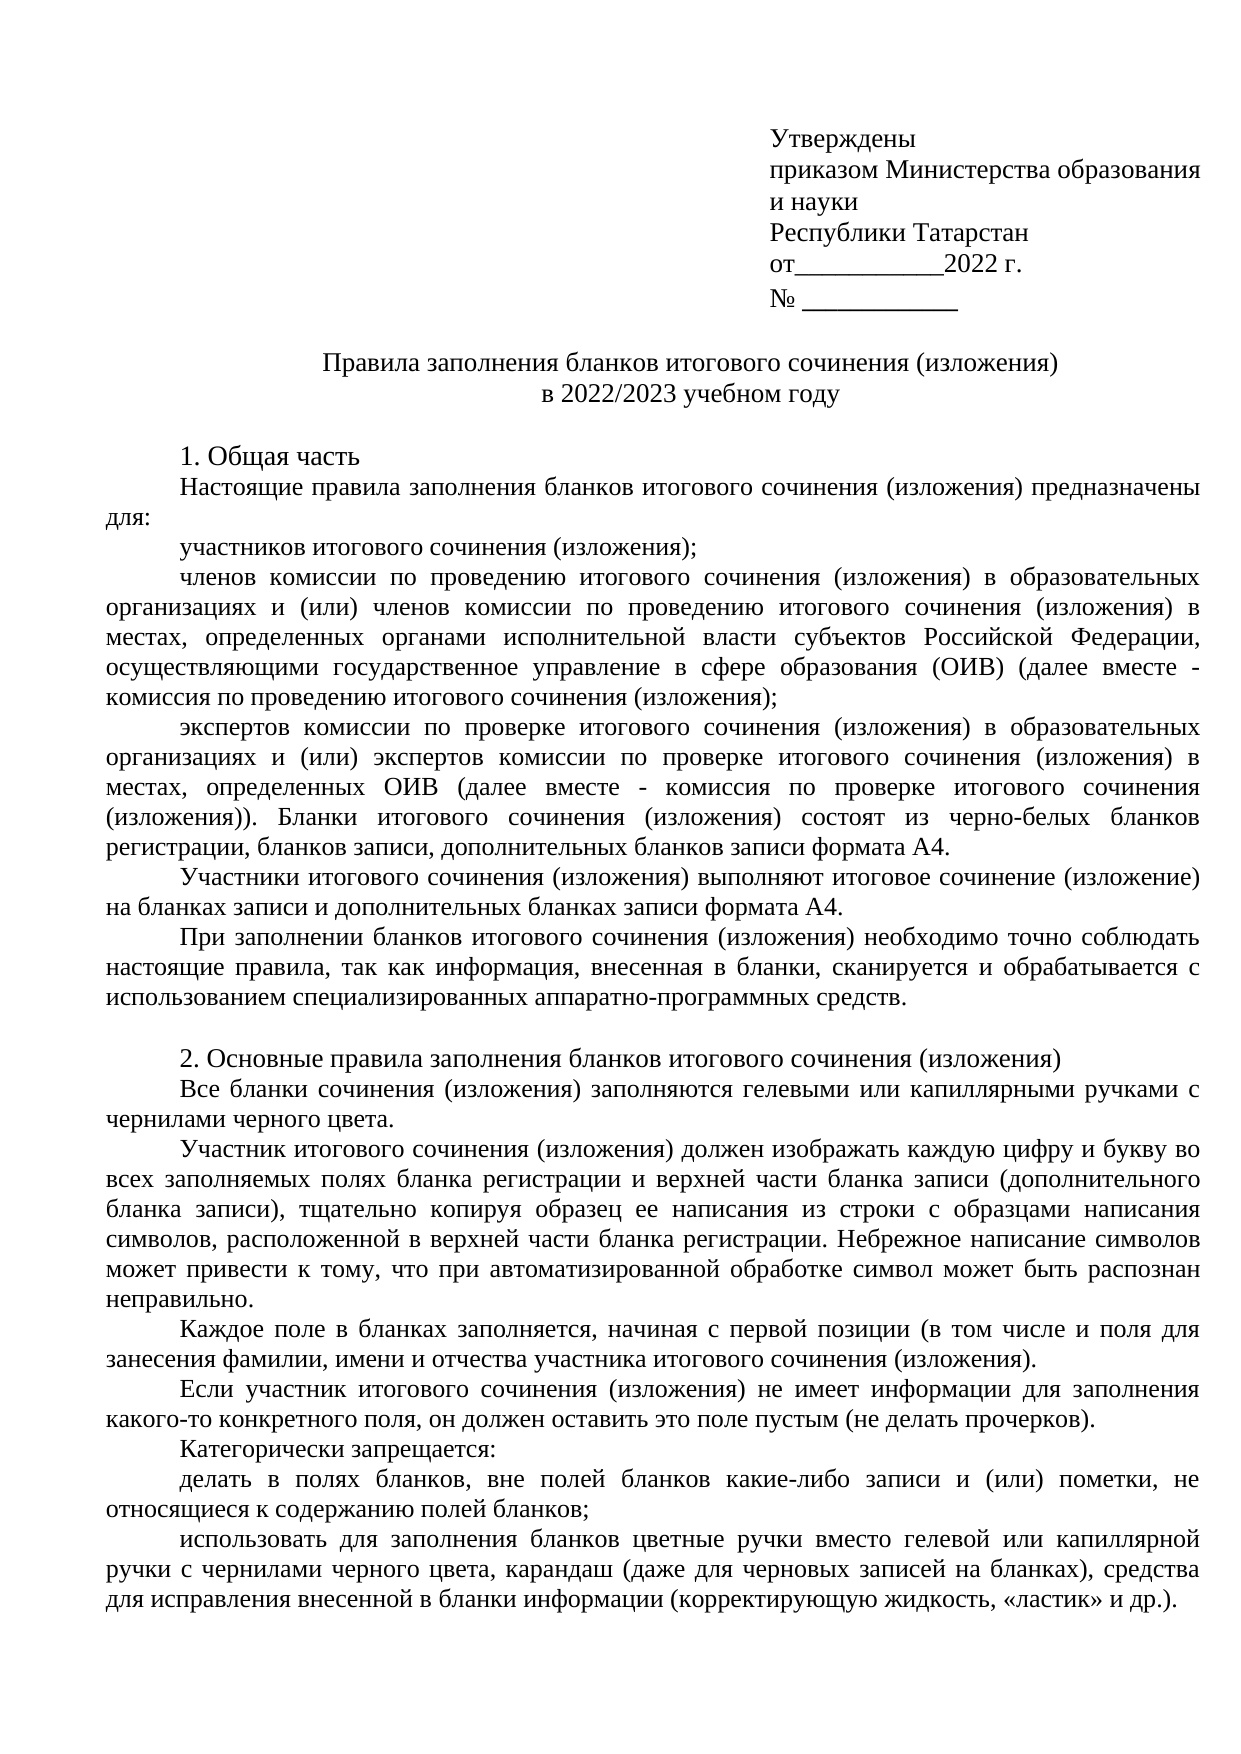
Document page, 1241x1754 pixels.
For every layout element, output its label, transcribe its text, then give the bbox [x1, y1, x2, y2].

text экспертов комиссии по проверке итогового сочинения (изложения) в образовательных организациях и (или) экспертов комиссии по проверке итогового сочинения (изложения) в местах, определенных ОИВ (далее вместе - комиссия по проверке итогового сочинения (изложения)). Бланки итогового сочинения (изложения) состоят из черно-белых бланков регистрации, бланков записи, дополнительных бланков записи формата А4. [106, 711, 1202, 861]
text При заполнении бланков итогового сочинения (изложения) необходимо точно соблюдать настоящие правила, так как информация, внесенная в бланки, сканируется и обрабатывается с использованием специализированных аппаратно-программных средств. [106, 921, 1202, 1011]
text от___________2022 г. [769, 247, 1202, 278]
text членов комиссии по проведению итогового сочинения (изложения) в образовательных организациях и (или) членов комиссии по проведению итогового сочинения (изложения) в местах, определенных органами исполнительной власти субъектов Российской Федерации, осуществляющими государственное управление в сфере образования (ОИВ) (далее вместе - комиссия по проведению итогового сочинения (изложения); [106, 561, 1202, 711]
text использовать для заполнения бланков цветные ручки вместо гелевой или капиллярной ручки с чернилами черного цвета, карандаш (даже для черновых записей на бланках), средства для исправления внесенной в бланки информации (корректирующую жидкость, «ластик» и др.). [106, 1523, 1202, 1613]
text участников итогового сочинения (изложения); [106, 531, 1202, 561]
text Утверждены [769, 122, 1202, 154]
text Каждое поле в бланках заполняется, начиная с первой позиции (в том числе и поля для занесения фамилии, имени и отчества участника итогового сочинения (изложения). [106, 1313, 1202, 1373]
text 1. Общая часть [106, 438, 1202, 471]
text № _____________ [769, 278, 1202, 315]
text в 2022/2023 учебном году [106, 377, 1202, 408]
text Настоящие правила заполнения бланков итогового сочинения (изложения) предназначены для: [106, 471, 1202, 531]
text приказом Министерства образования и науки [769, 154, 1202, 216]
text Республики Татарстан [769, 216, 1202, 247]
text 2. Основные правила заполнения бланков итогового сочинения (изложения) [106, 1042, 1202, 1073]
text Участник итогового сочинения (изложения) должен изображать каждую цифру и букву во всех заполняемых полях бланка регистрации и верхней части бланка записи (дополнительного бланка записи), тщательно копируя образец ее написания из строки с образцами написания символов, расположенной в верхней части бланка регистрации. Небрежное написание символов может привести к тому, что при автоматизированной обработке символ может быть распознан неправильно. [106, 1133, 1202, 1313]
text Категорически запрещается: [106, 1433, 1202, 1463]
text делать в полях бланков, вне полей бланков какие-либо записи и (или) пометки, не относящиеся к содержанию полей бланков; [106, 1463, 1202, 1523]
text Правила заполнения бланков итогового сочинения (изложения) [106, 346, 1202, 377]
text Участники итогового сочинения (изложения) выполняют итоговое сочинение (изложение) на бланках записи и дополнительных бланках записи формата А4. [106, 861, 1202, 921]
text Все бланки сочинения (изложения) заполняются гелевыми или капиллярными ручками с чернилами черного цвета. [106, 1073, 1202, 1133]
text Если участник итогового сочинения (изложения) не имеет информации для заполнения какого-то конкретного поля, он должен оставить это поле пустым (не делать прочерков). [106, 1373, 1202, 1433]
